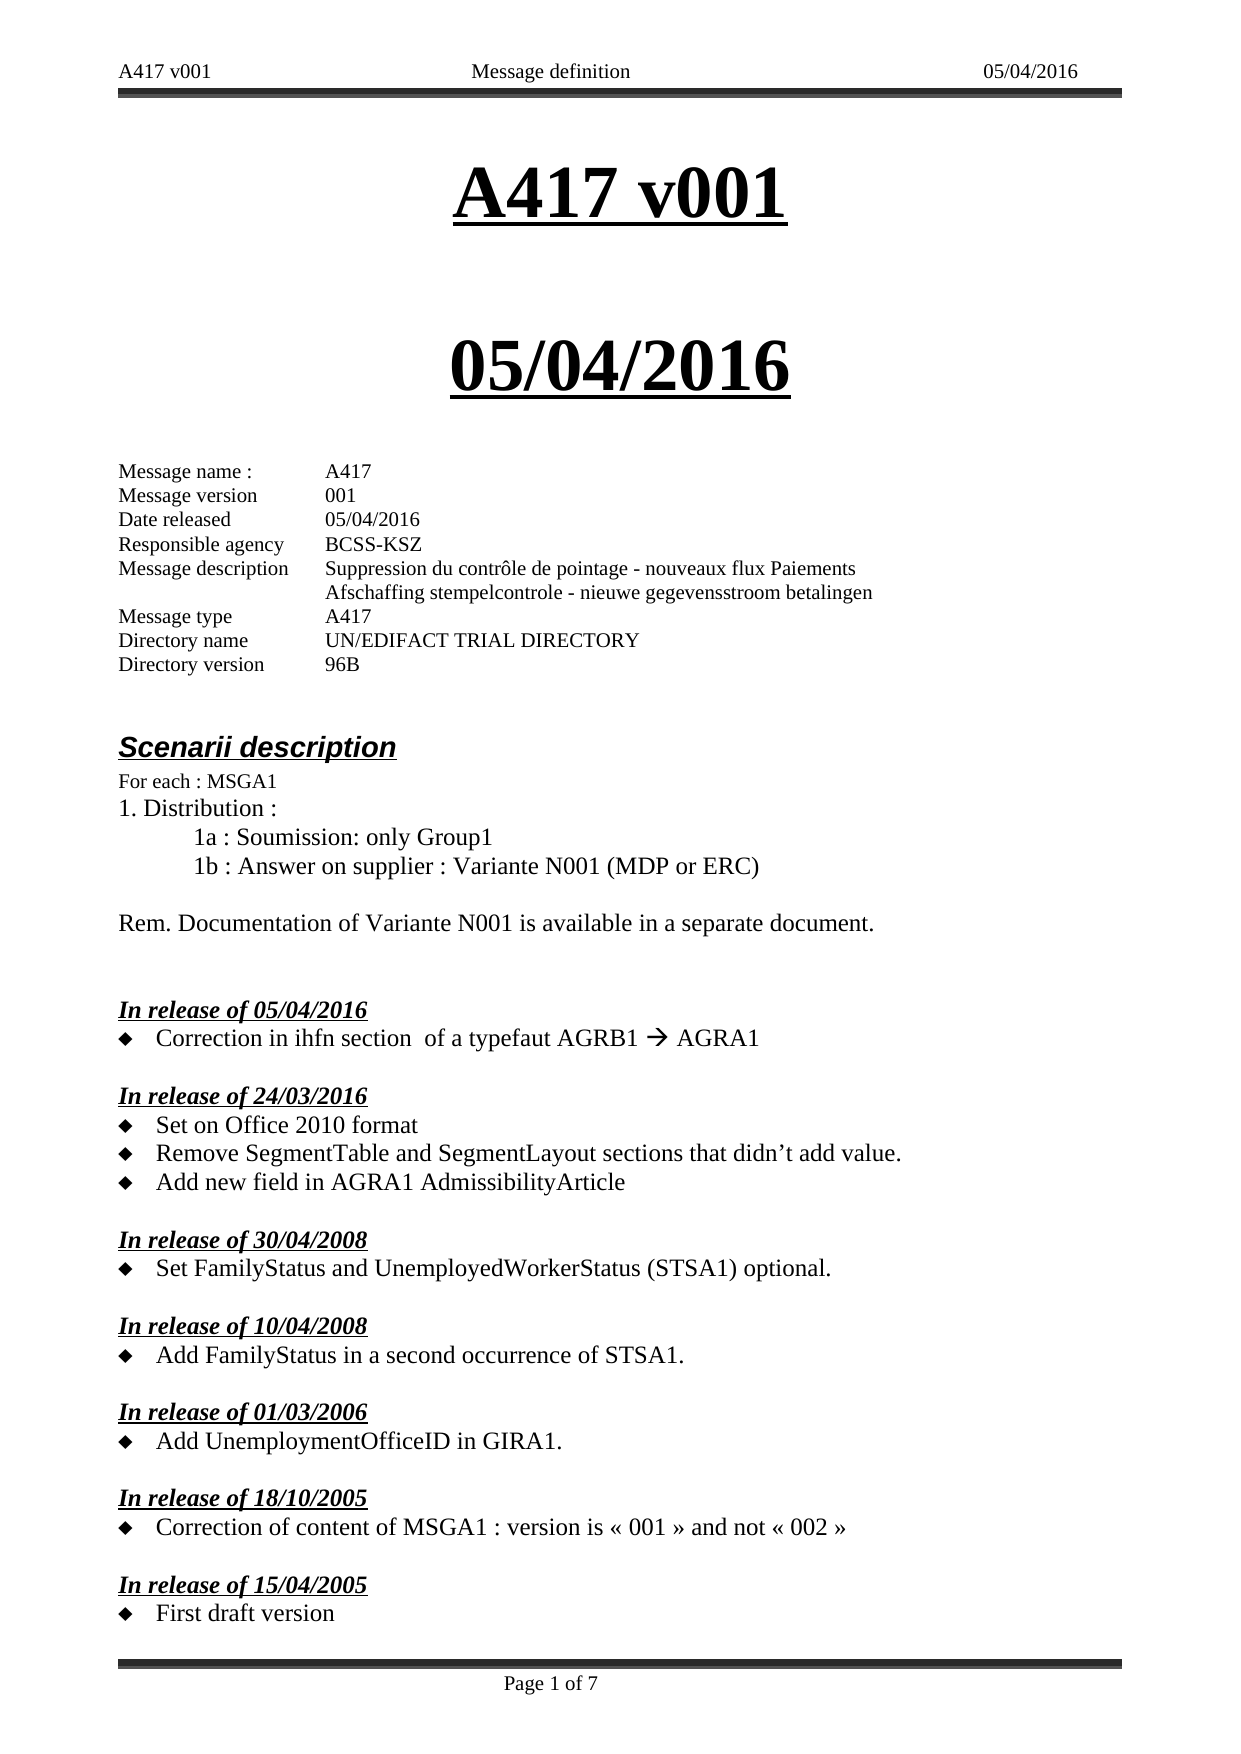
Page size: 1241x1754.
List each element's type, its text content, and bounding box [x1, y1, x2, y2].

subtitle Scenarii description [118, 729, 1122, 763]
text In release of 15/04/2005 [118, 1570, 1122, 1598]
list Add UnemploymentOfficeID in GIRA1. [118, 1426, 1122, 1455]
text Responsible agency BCSS-KSZ [118, 531, 1122, 556]
text 1. Distribution : [118, 793, 1122, 822]
text 05/04/2016 [118, 320, 1122, 406]
text In release of 05/04/2016 [118, 995, 1122, 1023]
text In release of 18/10/2005 [118, 1483, 1122, 1512]
text For each : MSGA1 [118, 769, 1122, 793]
text Date released 05/04/2016 [118, 507, 1122, 531]
text Message version 001 [118, 483, 1122, 507]
list Set FamilyStatus and UnemployedWorkerStatus (STSA1) optional. [118, 1253, 1122, 1282]
text Message description Suppression du contrôle de pointage - nouveaux flux Paiements Afschaffing stempelcontrole - nieuwe gegevensstroom betalingen [118, 556, 1122, 604]
list Remove SegmentTable and SegmentLayout sections that didn’t add value. [118, 1138, 1122, 1167]
list Add new field in AGRA1 AdmissibilityArticle [118, 1167, 1122, 1196]
text Message type A417 [118, 604, 1122, 628]
list First draft version [118, 1598, 1122, 1627]
text In release of 24/03/2016 [118, 1081, 1122, 1110]
list Correction in ihfn section of a typefaut AGRB1 AGRA1 [118, 1023, 1122, 1052]
list Correction of content of MSGA1 : version is « 001 » and not « 002 » [118, 1512, 1122, 1541]
text Message name : A417 [118, 459, 1122, 483]
text In release of 10/04/2008 [118, 1311, 1122, 1340]
list Add FamilyStatus in a second occurrence of STSA1. [118, 1340, 1122, 1368]
text 1b : Answer on supplier : Variante N001 (MDP or ERC) [118, 851, 1122, 880]
text 1a : Soumission: only Group1 [118, 822, 1122, 851]
text Directory version 96B [118, 652, 1122, 676]
text A417 v001 [118, 148, 1122, 234]
text Rem. Documentation of Variante N001 is available in a separate document. [118, 908, 1122, 937]
list Set on Office 2010 format [118, 1110, 1122, 1138]
text In release of 30/04/2008 [118, 1225, 1122, 1253]
text In release of 01/03/2006 [118, 1397, 1122, 1426]
text Directory name UN/EDIFACT TRIAL DIRECTORY [118, 628, 1122, 652]
